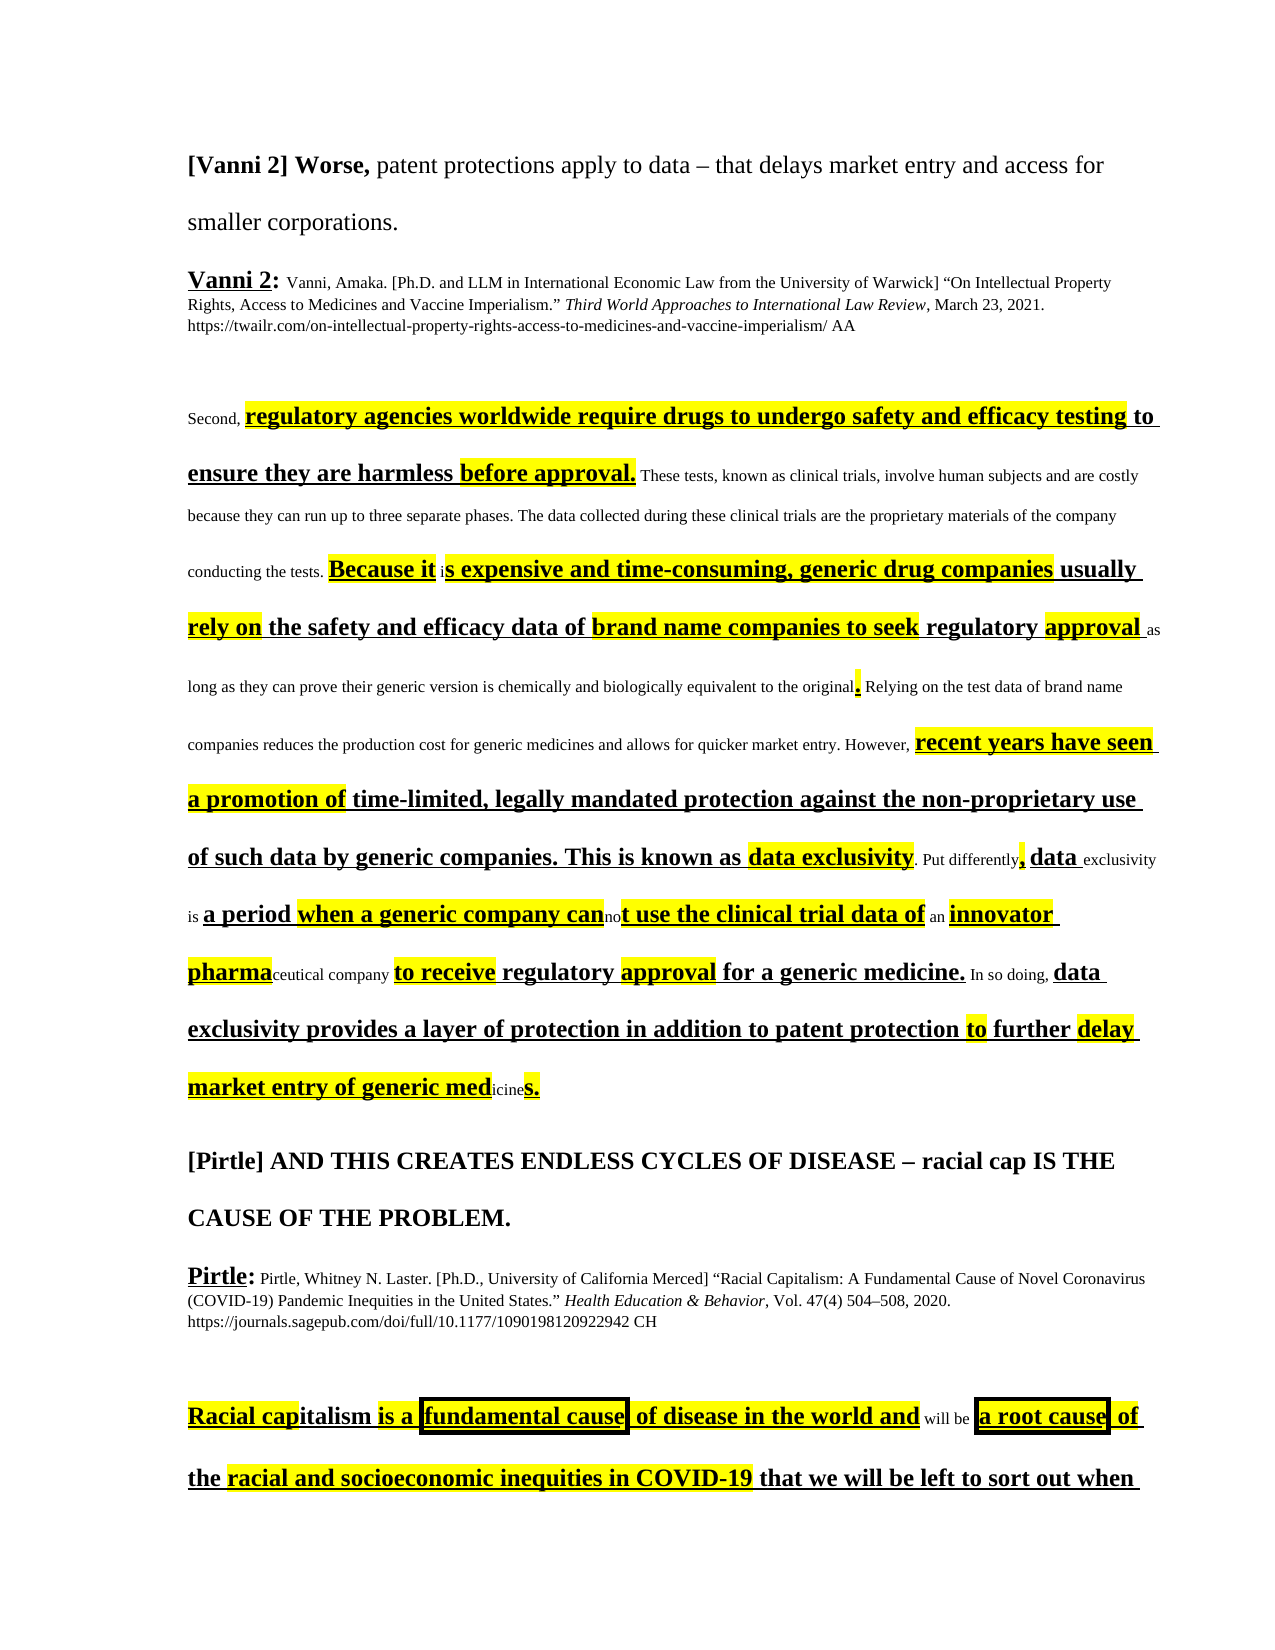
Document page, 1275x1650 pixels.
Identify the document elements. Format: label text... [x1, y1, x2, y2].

subtitle [Vanni 2] Worse, patent protections apply to data – that delays market entry and access for smaller corporations. [187, 150, 1162, 236]
text Second, regulatory agencies worldwide require drugs to undergo safety and efficacy testing to ensure they are harmless before approval. These tests, known as clinical trials, involve human subjects and are costly because they can run up to three separate phases. The data collected during these clinical trials are the proprietary materials of the company conducting the tests. Because it is expensive and time-consuming, generic drug companies usually rely on the safety and efficacy data of brand name companies to seek regulatory approval as long as they can prove their generic version is chemically and biologically equivalent to the original. Relying on the test data of brand name companies reduces the production cost for generic medicines and allows for quicker market entry. However, recent years have seen a promotion of time-limited, legally mandated protection against the non-proprietary use of such data by generic companies. This is known as data exclusivity. Put differently, data exclusivity is a period when a generic company cannot use the clinical trial data of an innovator pharmaceutical company to receive regulatory approval for a generic medicine. In so doing, data exclusivity provides a layer of protection in addition to patent protection to further delay market entry of generic medicines. [187, 401, 1162, 1100]
text Vanni 2: Vanni, Amaka. [Ph.D. and LLM in International Economic Law from the University of Warwick] “On Intellectual Property Rights, Access to Medicines and Vaccine Imperialism.” Third World Approaches to International Law Review, March 23, 2021. https://twailr.com/on-intellectual-property-rights-access-to-medicines-and-vaccine-imperialism/ AA [187, 265, 1162, 335]
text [187, 1397, 1162, 1492]
text Pirtle: Pirtle, Whitney N. Laster. [Ph.D., University of California Merced] “Racial Capitalism: A Fundamental Cause of Novel Coronavirus (COVID-19) Pandemic Inequities in the United States.” Health Education & Behavior, Vol. 47(4) 504–508, 2020. https://journals.sagepub.com/doi/full/10.1177/1090198120922942 CH [187, 1261, 1162, 1331]
subtitle [Pirtle] AND THIS CREATES ENDLESS CYCLES OF DISEASE – racial cap IS THE CAUSE OF THE PROBLEM. [187, 1146, 1162, 1232]
